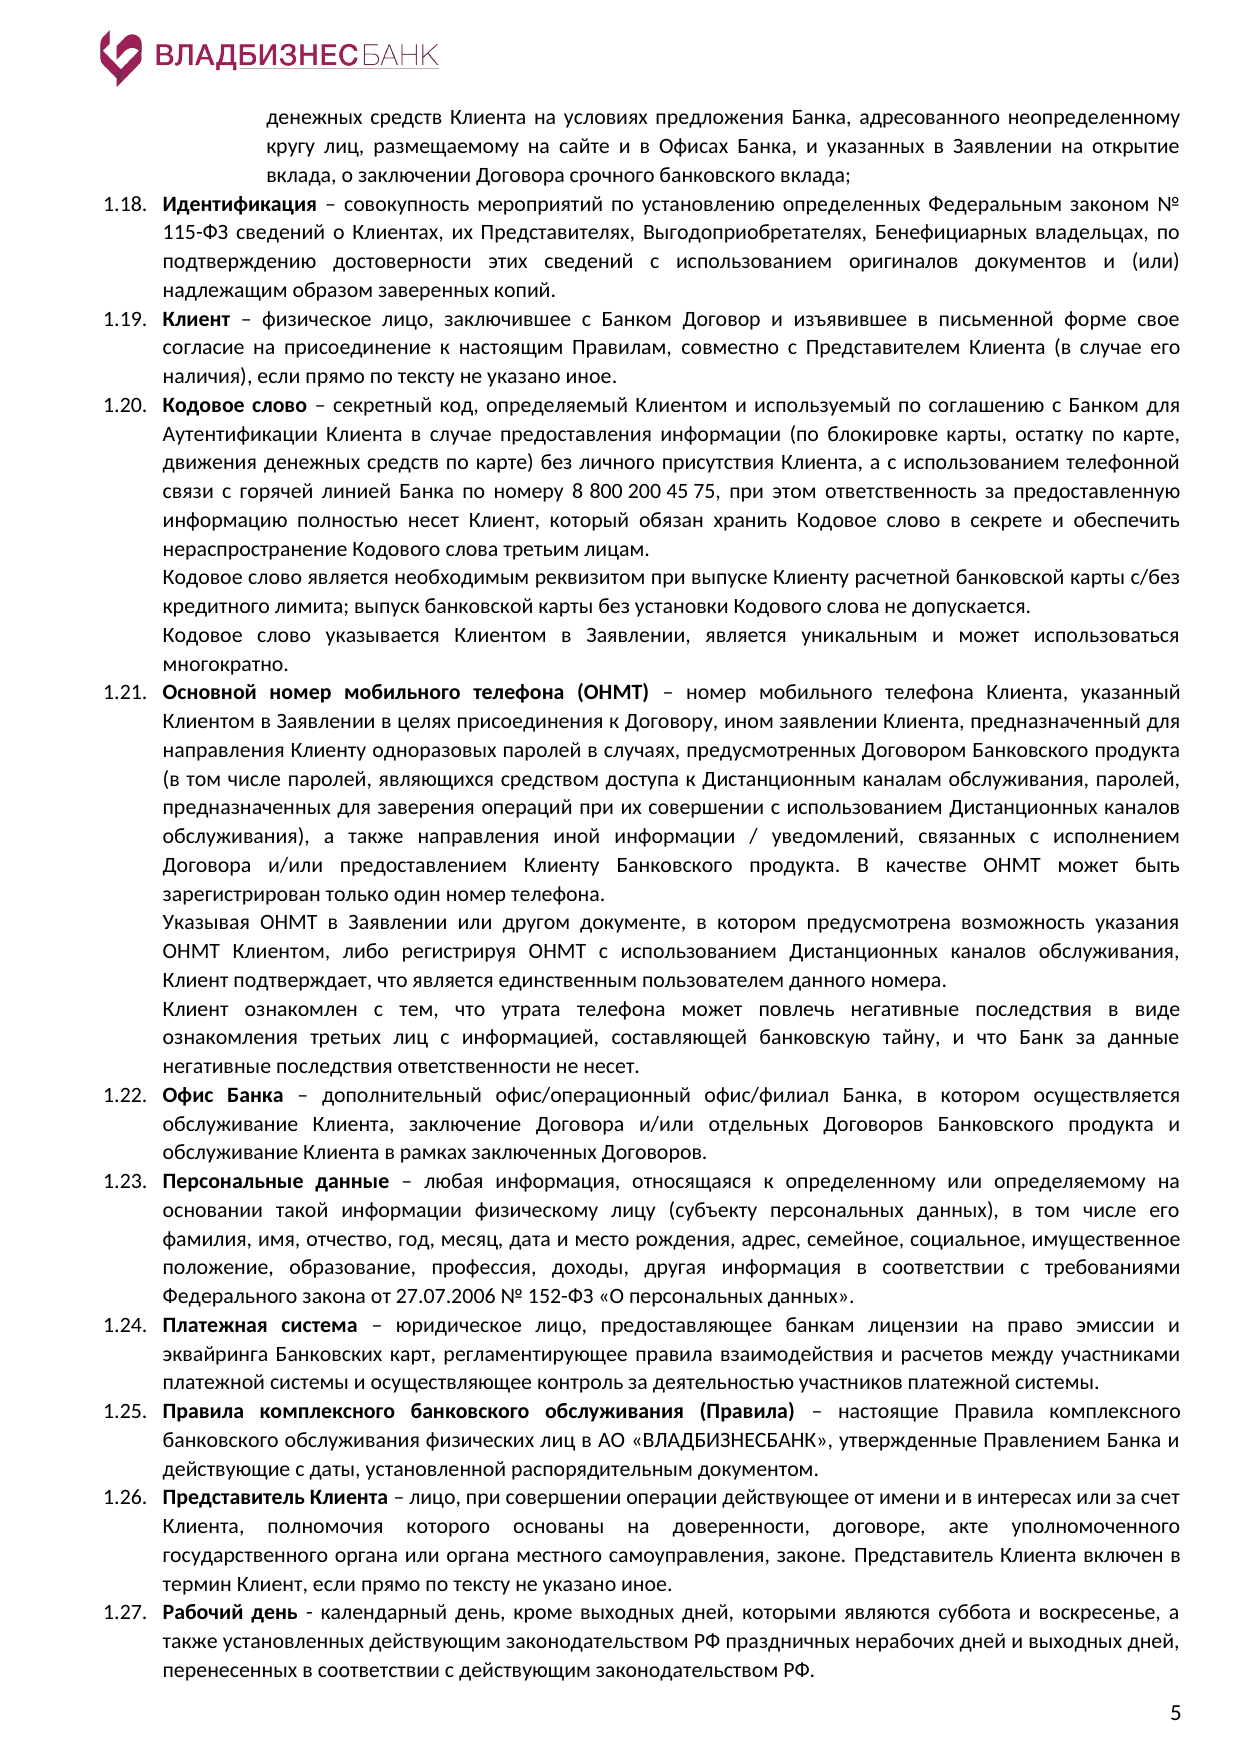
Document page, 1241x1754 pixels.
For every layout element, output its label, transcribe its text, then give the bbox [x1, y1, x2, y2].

list Кодовое слово является необходимым реквизитом при выпуске Клиенту расчетной банковской карты с/без кредитного лимита; выпуск банковской карты без установки Кодового слова не допускается. [162, 563, 1181, 619]
list Персональные данные – любая информация, относящаяся к определенному или определяемому на основании такой информации физическому лицу (субъекту персональных данных), в том числе его фамилия, имя, отчество, год, месяц, дата и место рождения, адрес, семейное, социальное, имущественное положение, образование, профессия, доходы, другая информация в соответствии с требованиями Федерального закона от 27.07.2006 № 152-ФЗ «О персональных данных». [103, 1167, 1181, 1309]
list Указывая ОНМТ в Заявлении или другом документе, в котором предусмотрена возможность указания ОНМТ Клиентом, либо регистрируя ОНМТ с использованием Дистанционных каналов обслуживания, Клиент подтверждает, что является единственным пользователем данного номера. [162, 908, 1181, 993]
list Клиент – физическое лицо, заключившее с Банком Договор и изъявившее в письменной форме свое согласие на присоединение к настоящим Правилам, совместно с Представителем Клиента (в случае его наличия), если прямо по тексту не указано иное. [103, 305, 1181, 389]
list Офис Банка – дополнительный офис/операционный офис/филиал Банка, в котором осуществляется обслуживание Клиента, заключение Договора и/или отдельных Договоров Банковского продукта и обслуживание Клиента в рамках заключенных Договоров. [103, 1081, 1181, 1165]
list Клиент ознакомлен с тем, что утрата телефона может повлечь негативные последствия в виде ознакомления третьих лиц с информацией, составляющей банковскую тайну, и что Банк за данные негативные последствия ответственности не несет. [162, 995, 1181, 1079]
list Кодовое слово указывается Клиентом в Заявлении, является уникальным и может использоваться многократно. [162, 621, 1181, 676]
list Правила комплексного банковского обслуживания (Правила) – настоящие Правила комплексного банковского обслуживания физических лиц в АО «ВЛАДБИЗНЕСБАНК», утвержденные Правлением Банка и действующие с даты, установленной распорядительным документом. [103, 1397, 1181, 1481]
list Платежная система – юридическое лицо, предоставляющее банкам лицензии на право эмиссии и эквайринга Банковских карт, регламентирующее правила взаимодействия и расчетов между участниками платежной системы и осуществляющее контроль за деятельностью участников платежной системы. [103, 1311, 1181, 1395]
list Кодовое слово – секретный код, определяемый Клиентом и используемый по соглашению с Банком для Аутентификации Клиента в случае предоставления информации (по блокировке карты, остатку по карте, движения денежных средств по карте) без личного присутствия Клиента, а с использованием телефонной связи с горячей линией Банка по номеру 8 800 200 45 75, при этом ответственность за предоставленную информацию полностью несет Клиент, который обязан хранить Кодовое слово в секрете и обеспечить нераспространение Кодового слова третьим лицам. [103, 391, 1181, 561]
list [178, 103, 1181, 188]
list Представитель Клиента – лицо, при совершении операции действующее от имени и в интересах или за счет Клиента, полномочия которого основаны на доверенности, договоре, акте уполномоченного государственного органа или органа местного самоуправления, законе. Представитель Клиента включен в термин Клиент, если прямо по тексту не указано иное. [103, 1483, 1181, 1596]
picture [59, 29, 480, 89]
list Основной номер мобильного телефона (ОНМТ) – номер мобильного телефона Клиента, указанный Клиентом в Заявлении в целях присоединения к Договору, ином заявлении Клиента, предназначенный для направления Клиенту одноразовых паролей в случаях, предусмотренных Договором Банковского продукта (в том числе паролей, являющихся средством доступа к Дистанционным каналам обслуживания, паролей, предназначенных для заверения операций при их совершении с использованием Дистанционных каналов обслуживания), а также направления иной информации / уведомлений, связанных с исполнением Договора и/или предоставлением Клиенту Банковского продукта. В качестве ОНМТ может быть зарегистрирован только один номер телефона. [103, 678, 1181, 906]
list Идентификация – совокупность мероприятий по установлению определенных Федеральным законом № 115-ФЗ сведений о Клиентах, их Представителях, Выгодоприобретателях, Бенефициарных владельцах, по подтверждению достоверности этих сведений с использованием оригиналов документов и (или) надлежащим образом заверенных копий. [103, 190, 1181, 303]
list Рабочий день - календарный день, кроме выходных дней, которыми являются суббота и воскресенье, а также установленных действующим законодательством РФ праздничных нерабочих дней и выходных дней, перенесенных в соответствии с действующим законодательством РФ. [103, 1598, 1181, 1683]
